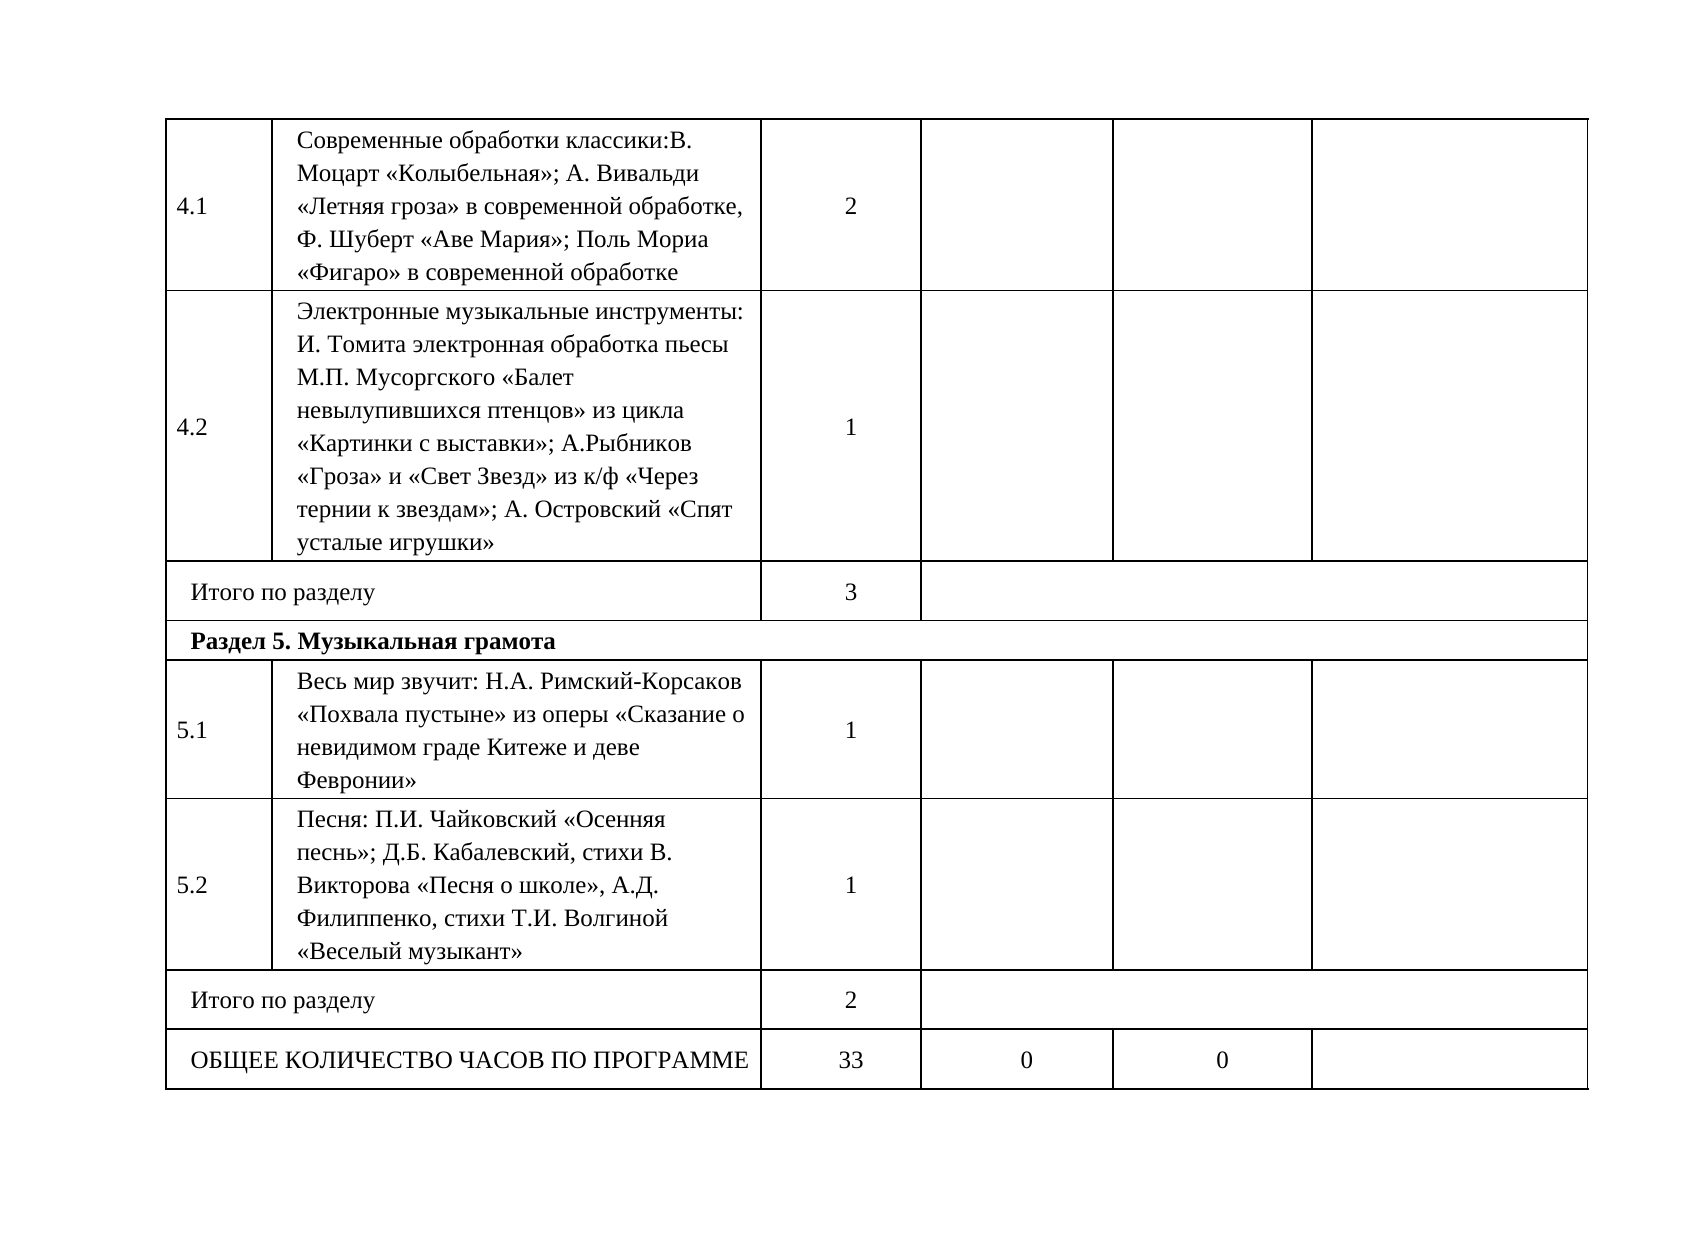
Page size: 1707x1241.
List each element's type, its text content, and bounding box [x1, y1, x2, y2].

table_cell 3 [762, 562, 920, 619]
table_cell Итого по разделу [167, 971, 760, 1028]
table_cell Раздел 5. Музыкальная грамота [167, 621, 1587, 659]
table_cell [1114, 661, 1311, 797]
table_cell 4.1 [167, 120, 271, 289]
table_cell [1313, 291, 1587, 560]
table_cell ОБЩЕЕ КОЛИЧЕСТВО ЧАСОВ ПО ПРОГРАММЕ [167, 1030, 760, 1088]
table_cell [1114, 120, 1311, 289]
table_cell 4.2 [167, 291, 271, 560]
table_cell [1313, 1030, 1587, 1088]
table_cell 2 [762, 971, 920, 1028]
table_cell 0 [1114, 1030, 1311, 1088]
table_cell 0 [922, 1030, 1112, 1088]
table_cell [1313, 120, 1587, 289]
table_cell 1 [762, 661, 920, 797]
table_cell [922, 661, 1112, 797]
table_cell Электронные музыкальные инструменты: И. Томита электронная обработка пьесы М.П. Мусоргского «Балет невылупившихся птенцов» из цикла «Картинки с выставки»; А.Рыбников «Гроза» и «Свет Звезд» из к/ф «Через тернии к звездам»; А. Островский «Спят усталые игрушки» [273, 291, 760, 560]
table_cell [922, 120, 1112, 289]
table_cell 2 [762, 120, 920, 289]
table_cell [1313, 799, 1587, 969]
table_cell Весь мир звучит: Н.А. Римский-Корсаков «Похвала пустыне» из оперы «Сказание о невидимом граде Китеже и деве Февронии» [273, 661, 760, 797]
table_cell Песня: П.И. Чайковский «Осенняя песнь»; Д.Б. Кабалевский, стихи В. Викторова «Песня о школе», А.Д. Филиппенко, стихи Т.И. Волгиной «Веселый музыкант» [273, 799, 760, 969]
table_cell 1 [762, 291, 920, 560]
table_cell [922, 291, 1112, 560]
table_cell Итого по разделу [167, 562, 760, 619]
table_cell 33 [762, 1030, 920, 1088]
table_cell [922, 799, 1112, 969]
table_cell [1114, 799, 1311, 969]
table_cell 1 [762, 799, 920, 969]
table_cell [922, 562, 1587, 619]
table_cell [1313, 661, 1587, 797]
table_cell [922, 971, 1587, 1028]
table_cell [1114, 291, 1311, 560]
table_cell Современные обработки классики:В. Моцарт «Колыбельная»; А. Вивальди «Летняя гроза» в современной обработке, Ф. Шуберт «Аве Мария»; Поль Мориа «Фигаро» в современной обработке [273, 120, 760, 289]
table_cell 5.1 [167, 661, 271, 797]
table_cell 5.2 [167, 799, 271, 969]
